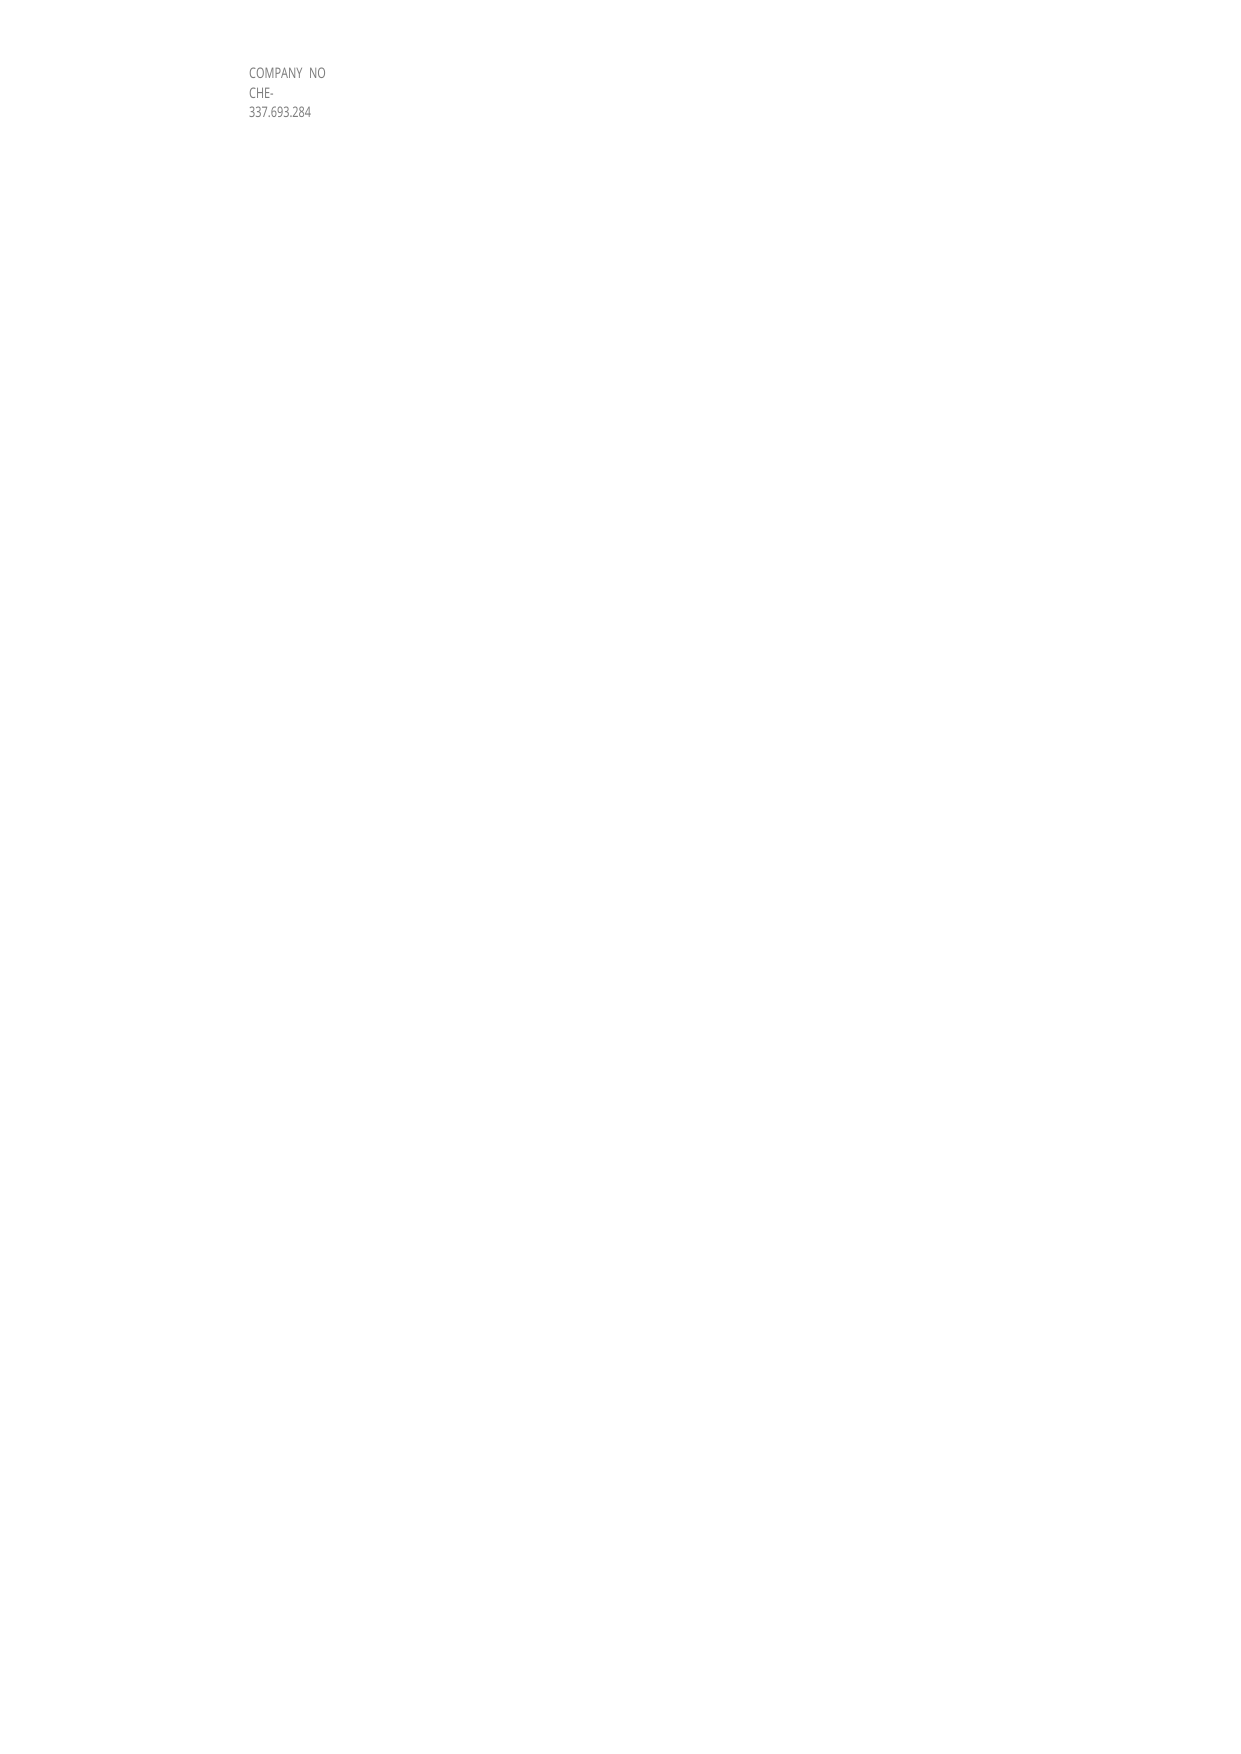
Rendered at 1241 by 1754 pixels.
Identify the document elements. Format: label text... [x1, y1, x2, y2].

text COMPANY NO CHE-337.693.284 [249, 62, 334, 122]
